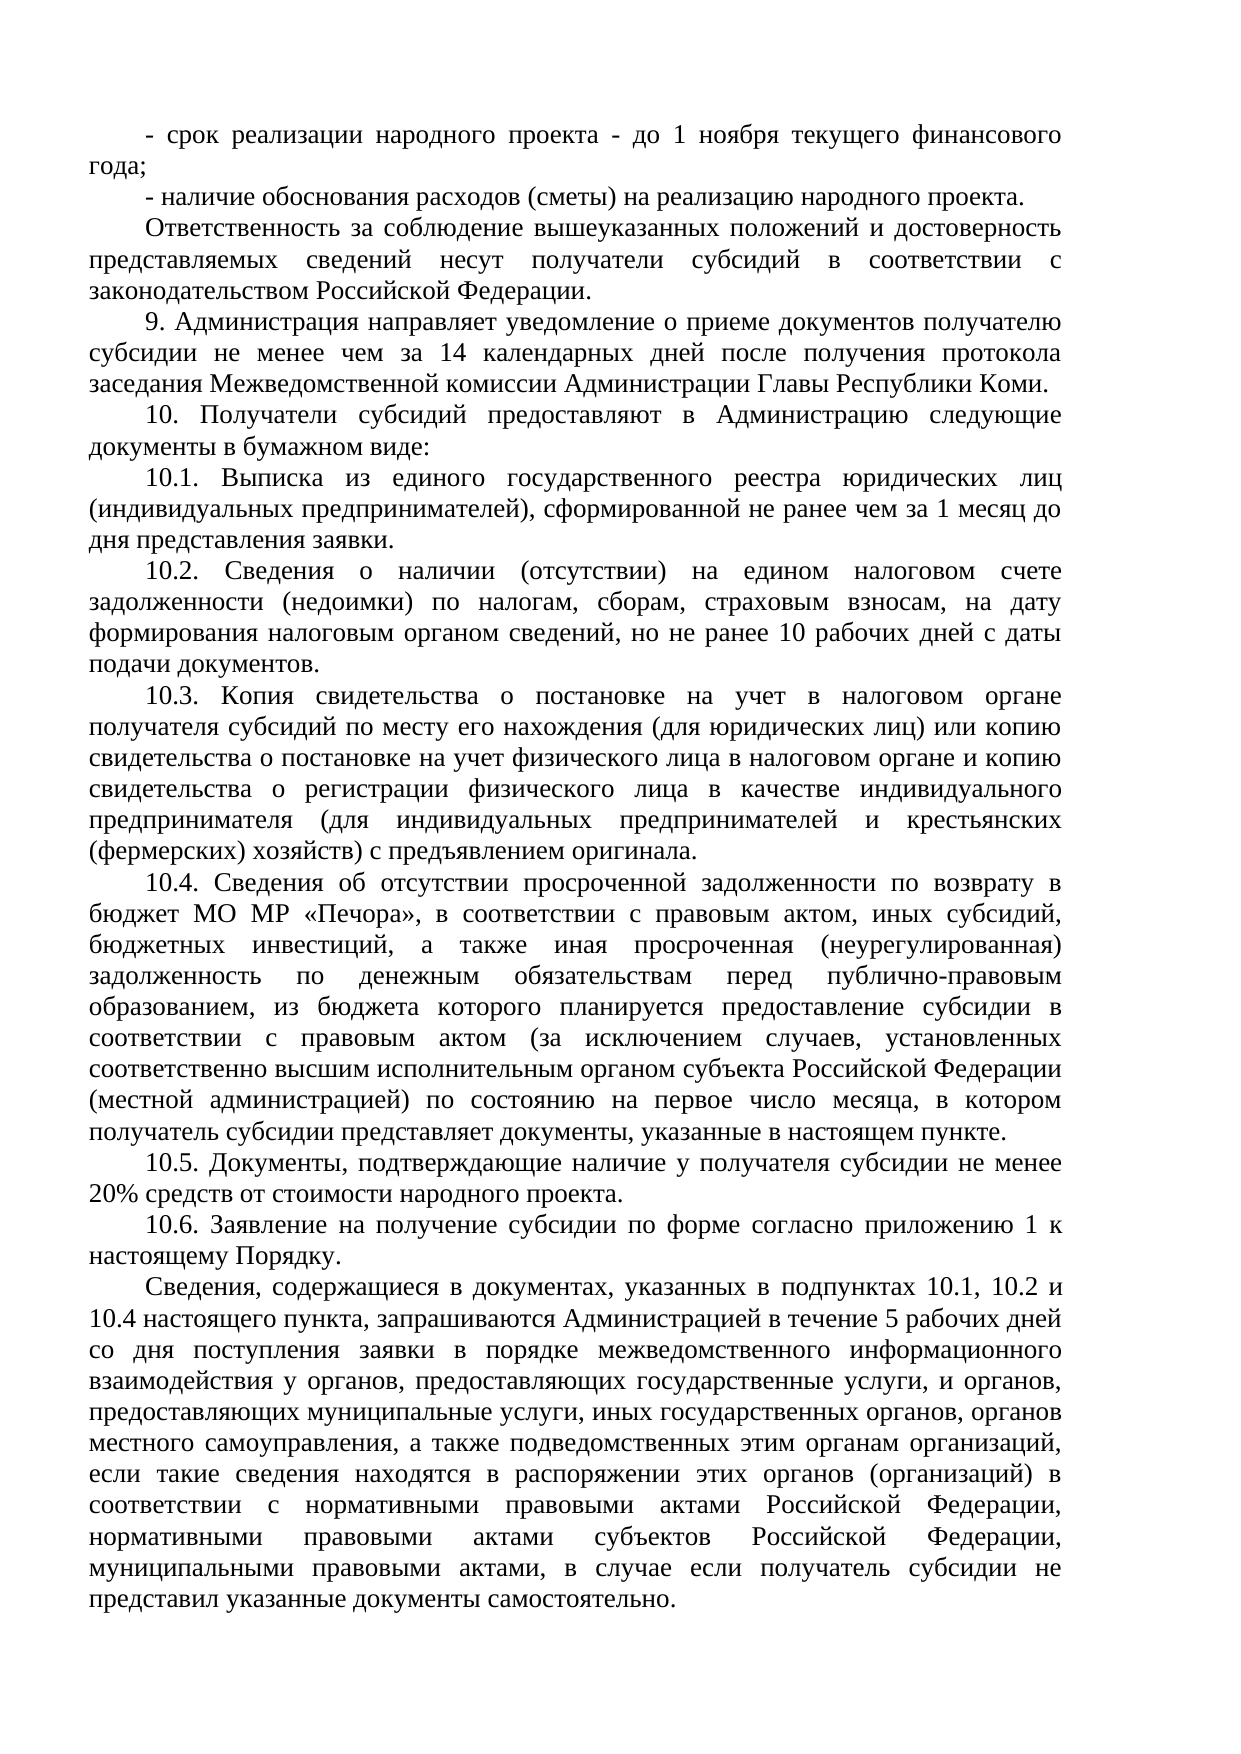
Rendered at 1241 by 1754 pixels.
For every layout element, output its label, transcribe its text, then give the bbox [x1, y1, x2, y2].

text 10. Получатели субсидий предоставляют в Администрацию следующие документы в бумажном виде: [89, 398, 1063, 461]
text 9. Администрация направляет уведомление о приеме документов получателю субсидии не менее чем за 14 календарных дней после получения протокола заседания Межведомственной комиссии Администрации Главы Республики Коми. [89, 305, 1063, 398]
text 10.3. Копия свидетельства о постановке на учет в налоговом органе получателя субсидий по месту его нахождения (для юридических лиц) или копию свидетельства о постановке на учет физического лица в налоговом органе и копию свидетельства о регистрации физического лица в качестве индивидуального предпринимателя (для индивидуальных предпринимателей и крестьянских (фермерских) хозяйств) с предъявлением оригинала. [89, 679, 1063, 866]
text Ответственность за соблюдение вышеуказанных положений и достоверность представляемых сведений несут получатели субсидий в соответствии с законодательством Российской Федерации. [89, 212, 1063, 305]
text 10.5. Документы, подтверждающие наличие у получателя субсидии не менее 20% средств от стоимости народного проекта. [89, 1146, 1063, 1208]
text - наличие обоснования расходов (сметы) на реализацию народного проекта. [89, 180, 1063, 212]
text 10.4. Сведения об отсутствии просроченной задолженности по возврату в бюджет МО МР «Печора», в соответствии с правовым актом, иных субсидий, бюджетных инвестиций, а также иная просроченная (неурегулированная) задолженность по денежным обязательствам перед публично-правовым образованием, из бюджета которого планируется предоставление субсидии в соответствии с правовым актом (за исключением случаев, установленных соответственно высшим исполнительным органом субъекта Российской Федерации (местной администрацией) по состоянию на первое число месяца, в котором получатель субсидии представляет документы, указанные в настоящем пункте. [89, 866, 1063, 1146]
text - срок реализации народного проекта - до 1 ноября текущего финансового года; [89, 118, 1063, 180]
text Сведения, содержащиеся в документах, указанных в подпунктах 10.1, 10.2 и 10.4 настоящего пункта, запрашиваются Администрацией в течение 5 рабочих дней со дня поступления заявки в порядке межведомственного информационного взаимодействия у органов, предоставляющих государственные услуги, и органов, предоставляющих муниципальные услуги, иных государственных органов, органов местного самоуправления, а также подведомственных этим органам организаций, если такие сведения находятся в распоряжении этих органов (организаций) в соответствии с нормативными правовыми актами Российской Федерации, нормативными правовыми актами субъектов Российской Федерации, муниципальными правовыми актами, в случае если получатель субсидии не представил указанные документы самостоятельно. [89, 1271, 1063, 1613]
text 10.6. Заявление на получение субсидии по форме согласно приложению 1 к настоящему Порядку. [89, 1208, 1063, 1271]
text 10.2. Сведения о наличии (отсутствии) на едином налоговом счете задолженности (недоимки) по налогам, сборам, страховым взносам, на дату формирования налоговым органом сведений, но не ранее 10 рабочих дней с даты подачи документов. [89, 554, 1063, 679]
text 10.1. Выписка из единого государственного реестра юридических лиц (индивидуальных предпринимателей), сформированной не ранее чем за 1 месяц до дня представления заявки. [89, 461, 1063, 554]
